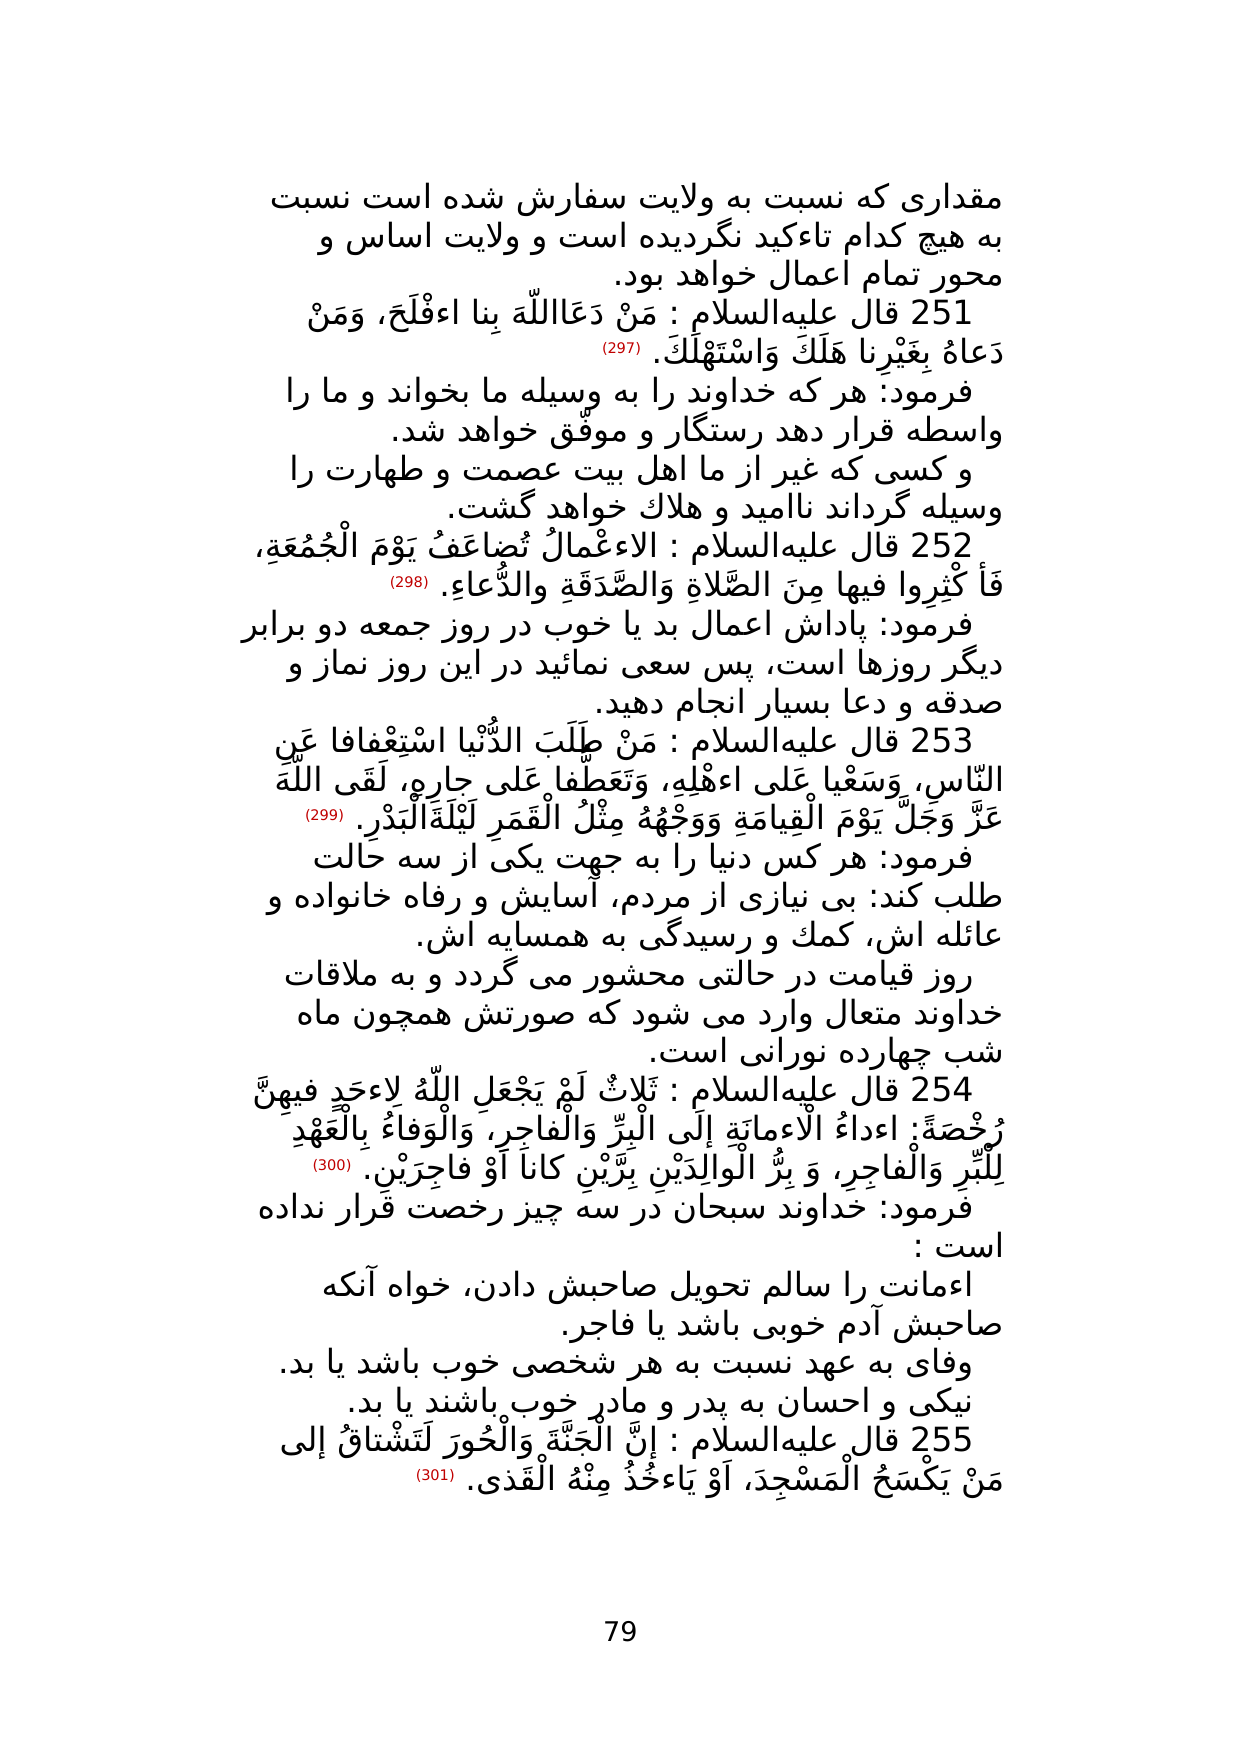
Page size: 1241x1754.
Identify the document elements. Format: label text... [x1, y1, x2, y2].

text 255 قال عليه‌السلام : إنَّ الْجَنَّةَ وَالْحُورَ لَتَشْتاقُ إلى مَنْ يَكْسَحُ الْمَسْجِدَ، اَوْ يَاءخُذُ مِنْهُ الْقَذى. (301) [236, 1421, 1004, 1498]
text فرمود: هر كه خداوند را به وسيله ما بخواند و ما را واسطه قرار دهد رستگار و موفّق خواهد شد. [236, 371, 1004, 449]
text فرمود: هر كس دنيا را به جهت يكى از سه حالت طلب كند: بى نيازى از مردم، آسايش و رفاه خانواده و عائله اش، كمك و رسيدگى به همسايه اش. [236, 838, 1004, 954]
text فرمود: پاداش اعمال بد يا خوب در روز جمعه دو برابر ديگر روزها است، پس سعى نمائيد در اين روز نماز و صدقه و دعا بسيار انجام دهيد. [236, 604, 1004, 721]
text 252 قال عليه‌السلام : الاءعْمالُ تُضاعَفُ يَوْمَ الْجُمُعَةِ، فَأ كْثِرِوا فيها مِنَ الصَّلاةِ وَالصَّدَقَةِ والدُّعاءِ. (298) [236, 527, 1004, 604]
text روز قيامت در حالتى محشور مى گردد و به ملاقات خداوند متعال وارد مى شود كه صورتش همچون ماه شب چهارده نورانى است. [236, 954, 1004, 1071]
text 253 قال عليه‌السلام : مَنْ طَلَبَ الدُّنْيا اسْتِعْفافا عَنِ النّاسِ، وَسَعْيا عَلى اءهْلِهِ، وَتَعَطُّفا عَلى جارِهِ، لَقَى اللّهَ عَزَّ وَجَلَّ يَوْمَ الْقِيامَةِ وَوَجْهُهُ مِثْلُ الْقَمَرِ لَيْلَةَالْبَدْرِ. (299) [236, 721, 1004, 838]
text نيكى و احسان به پدر و مادر خوب باشند يا بد. [236, 1382, 1004, 1421]
text و كسى كه غير از ما اهل بيت عصمت و طهارت را وسيله گرداند نااميد و هلاك خواهد گشت. [236, 449, 1004, 527]
text وفاى به عهد نسبت به هر شخصى خوب باشد يا بد. [236, 1343, 1004, 1382]
text 251 قال عليه‌السلام : مَنْ دَعَااللّهَ بِنا اءفْلَحَ، وَمَنْ دَعاهُ بِغَيْرِنا هَلَكَ وَاسْتَهْلَكَ. (297) [236, 294, 1004, 371]
text اءمانت را سالم تحويل صاحبش دادن، خواه آنكه صاحبش آدم خوبى باشد يا فاجر. [236, 1265, 1004, 1343]
text 254 قال عليه‌السلام : ثَلاثٌ لَمْ يَجْعَلِ اللّهُ لِاءحَدٍ فيهِنَّ رُخْصَةً: اءداءُ الْاءمانَةِ إلَى الْبِرِّ وَالْفاجِرِ، وَالْوَفاءُ بِالْعَهْدِ لِلْبِّرِ وَالْفاجِرِ، وَ بِرُّ الْوالِدَيْنِ بِرَّيْنِ كانا اَوْ فاجِرَيْنِ. (300) [236, 1071, 1004, 1187]
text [236, 177, 1004, 294]
text فرمود: خداوند سبحان در سه چيز رخصت قرار نداده است : [236, 1187, 1004, 1265]
